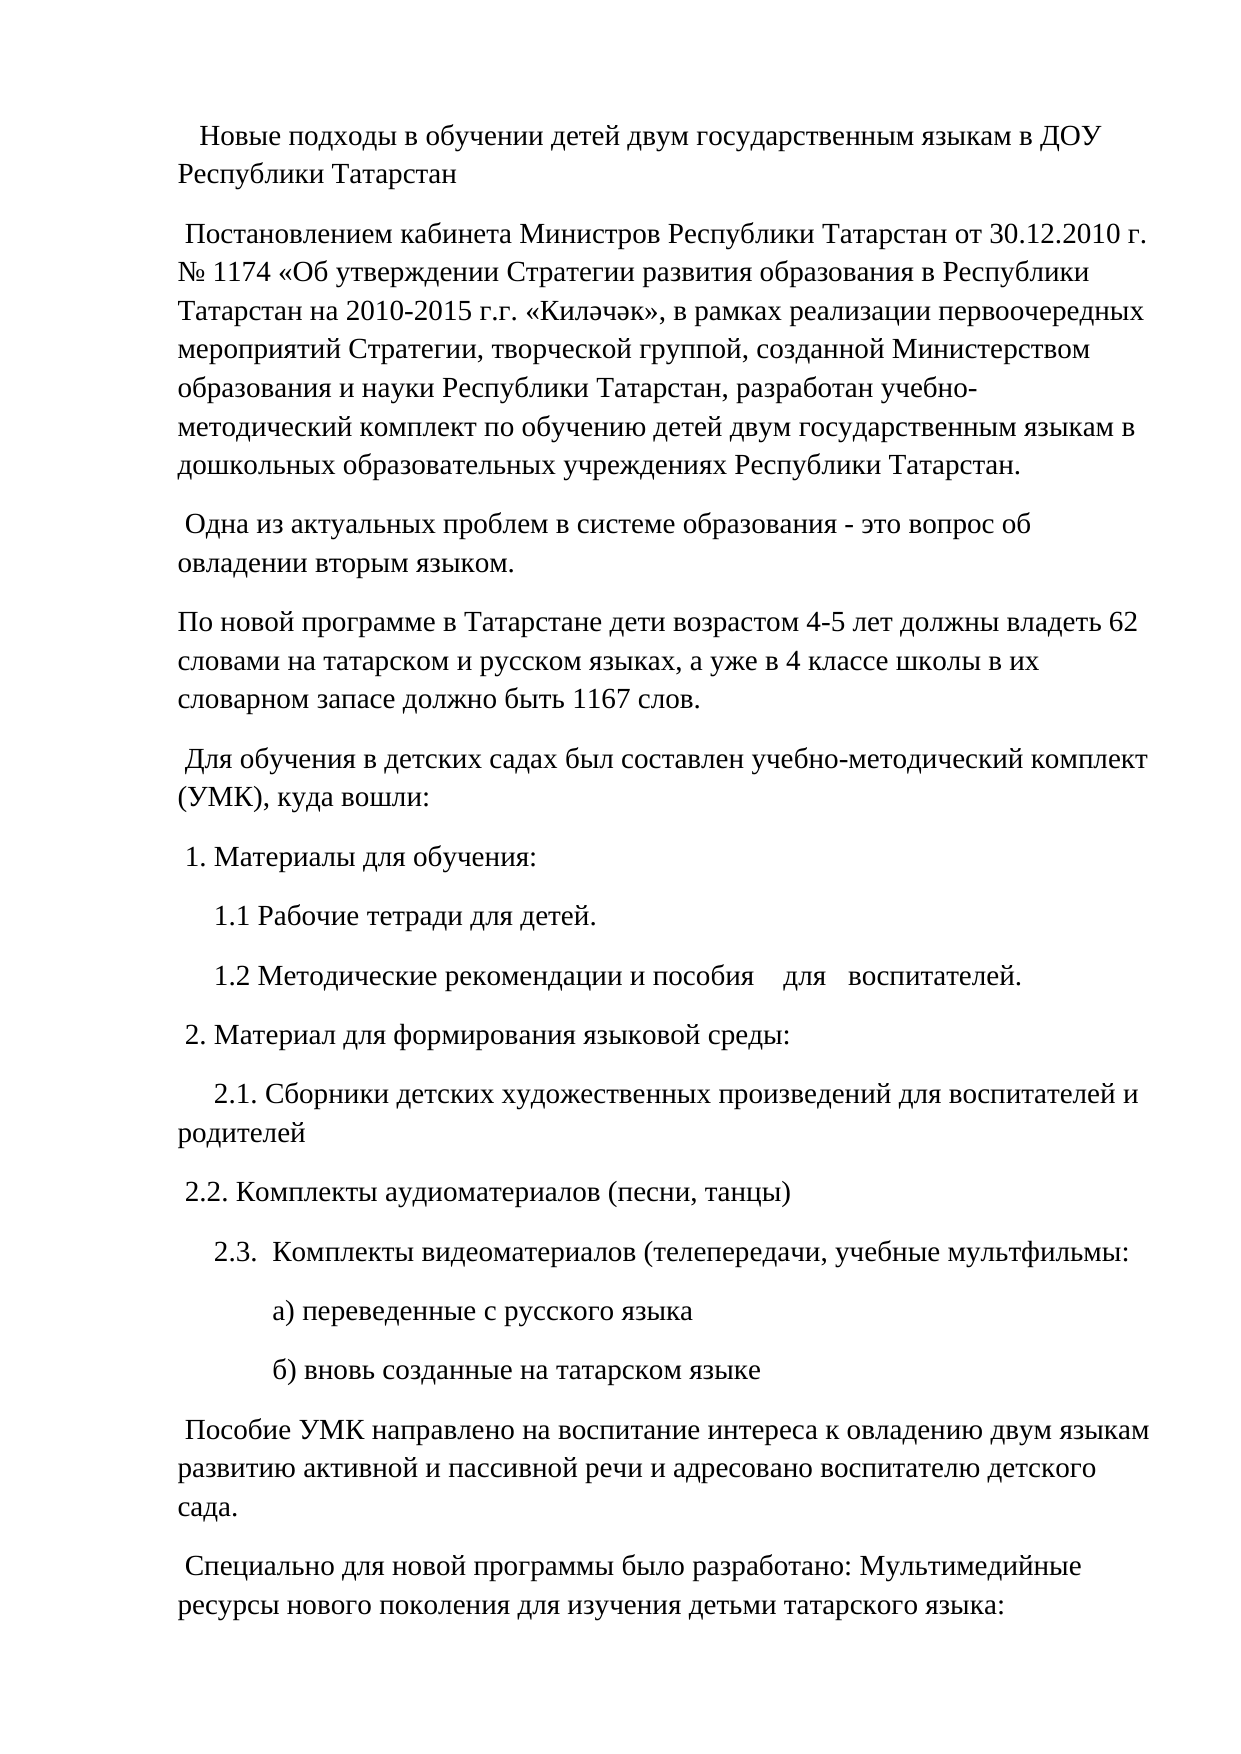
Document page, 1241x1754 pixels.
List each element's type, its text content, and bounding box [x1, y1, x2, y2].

text 1. Материалы для обучения: [177, 839, 1152, 872]
text 1.1 Рабочие тетради для детей. [177, 898, 1152, 932]
text 2.2. Комплекты аудиоматериалов (песни, танцы) [177, 1174, 1152, 1208]
text а) переведенные с русского языка [177, 1293, 1152, 1327]
text Специально для новой программы было разработано: Мультимедийные ресурсы нового поколения для изучения детьми татарского языка: [177, 1548, 1152, 1620]
text По новой программе в Татарстане дети возрастом 4-5 лет должны владеть 62 словами на татарском и русском языках, а уже в 4 классе школы в их словарном запасе должно быть 1167 слов. [177, 604, 1152, 715]
text Пособие УМК направлено на воспитание интереса к овладению двум языкам развитию активной и пассивной речи и адресовано воспитателю детского сада. [177, 1412, 1152, 1522]
text Одна из актуальных проблем в системе образования - это вопрос об овладении вторым языком. [177, 507, 1152, 579]
text б) вновь созданные на татарском языке [177, 1352, 1152, 1386]
text Новые подходы в обучении детей двум государственным языкам в ДОУ Республики Татарстан [177, 118, 1152, 190]
text 2. Материал для формирования языковой среды: [177, 1017, 1152, 1051]
text 2.1. Сборники детских художественных произведений для воспитателей и родителей [177, 1076, 1152, 1148]
text Постановлением кабинета Министров Республики Татарстан от 30.12.2010 г. № 1174 «Об утверждении Стратегии развития образования в Республики Татарстан на 2010-2015 г.г. «Киләчәк», в рамках реализации первоочередных мероприятий Стратегии, творческой группой, созданной Министерством образования и науки Республики Татарстан, разработан учебно-методический комплект по обучению детей двум государственным языкам в дошкольных образовательных учреждениях Республики Татарстан. [177, 216, 1152, 481]
text Для обучения в детских садах был составлен учебно-методический комплект (УМК), куда вошли: [177, 741, 1152, 813]
text 1.2 Методические рекомендации и пособия для воспитателей. [177, 958, 1152, 991]
text 2.3. Комплекты видеоматериалов (телепередачи, учебные мультфильмы: [177, 1234, 1152, 1267]
